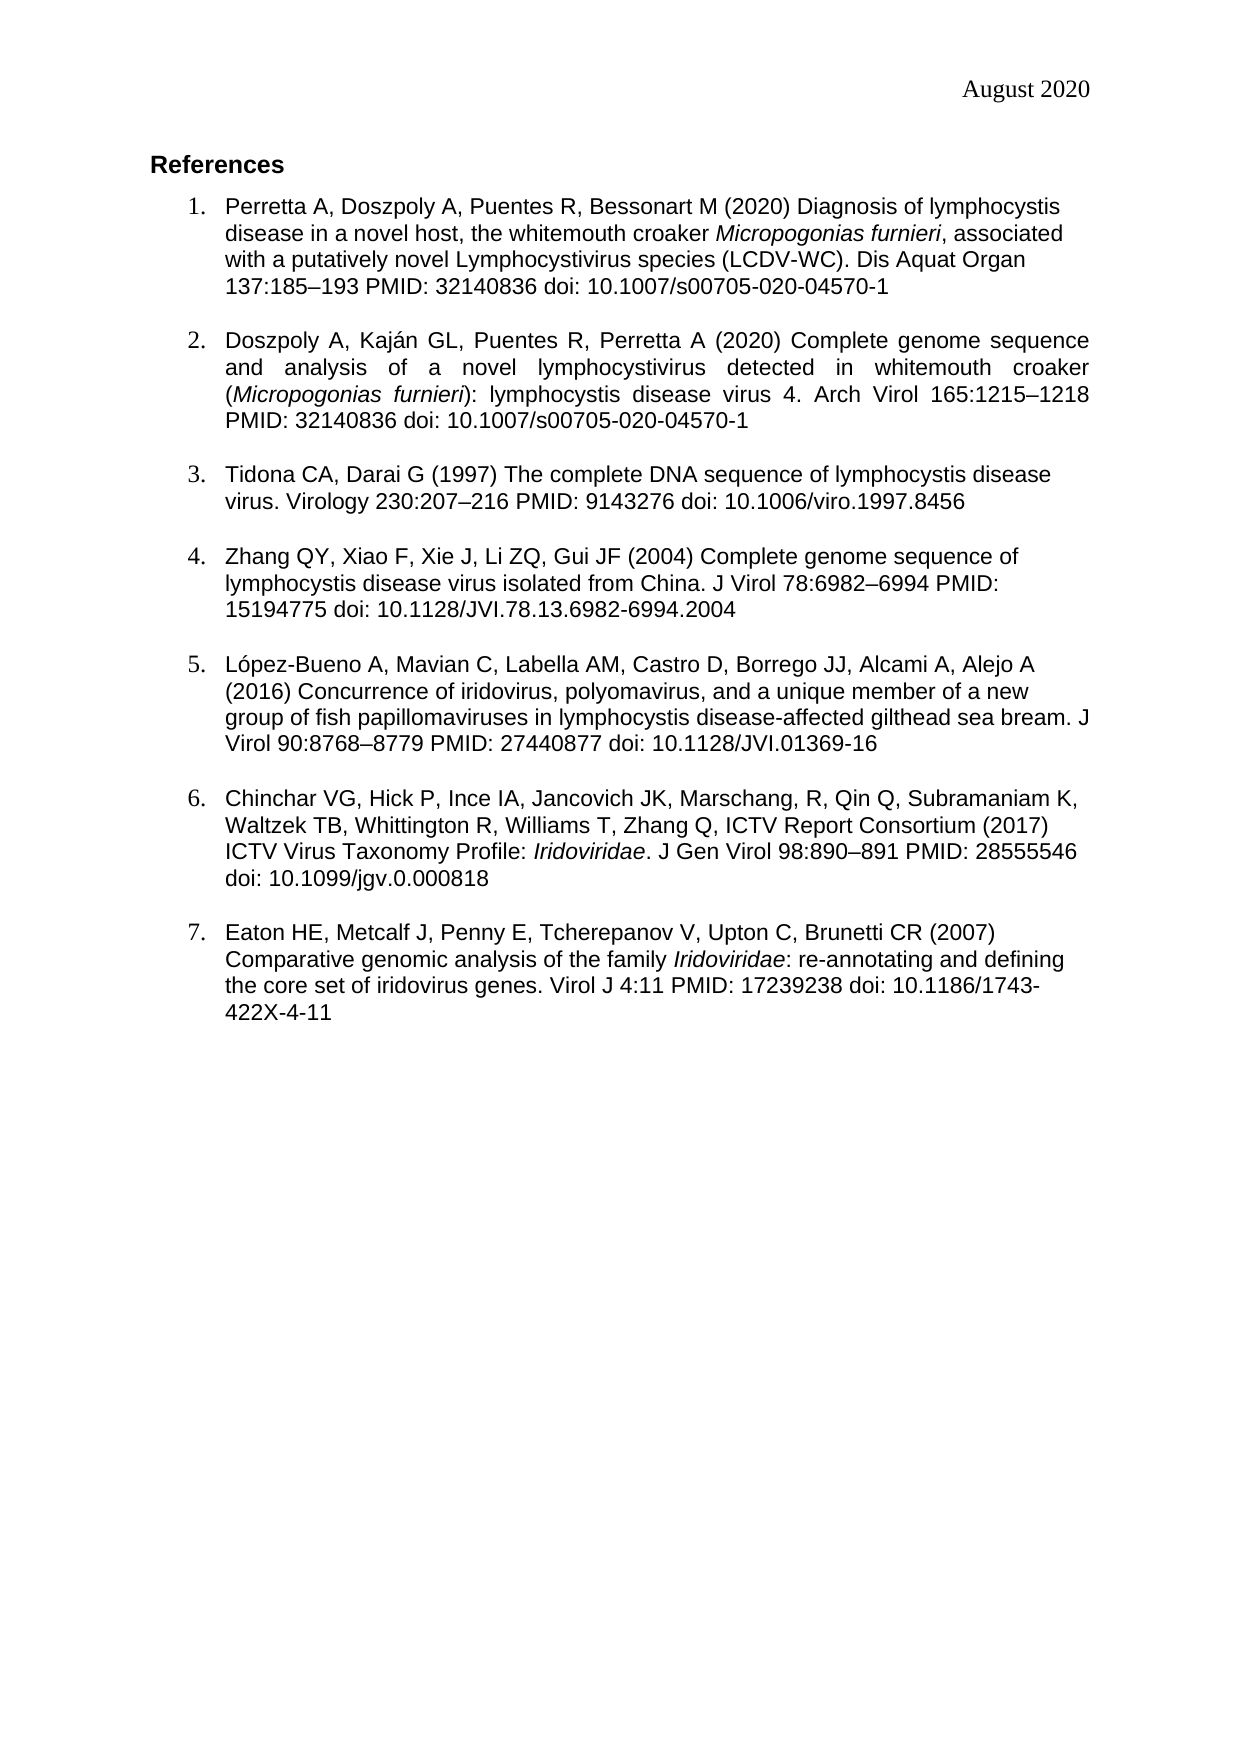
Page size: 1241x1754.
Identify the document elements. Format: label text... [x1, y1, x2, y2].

text References [150, 150, 1090, 179]
list Zhang QY, Xiao F, Xie J, Li ZQ, Gui JF (2004) Complete genome sequence of lymphocystis disease virus isolated from China. J Virol 78:6982–6994 PMID: 15194775 doi: 10.1128/JVI.78.13.6982-6994.2004 [187, 541, 1090, 622]
list Perretta A, Doszpoly A, Puentes R, Bessonart M (2020) Diagnosis of lymphocystis disease in a novel host, the whitemouth croaker Micropogonias furnieri, associated with a putatively novel Lymphocystivirus species (LCDV-WC). Dis Aquat Organ 137:185–193 PMID: 32140836 doi: 10.1007/s00705-020-04570-1 [187, 191, 1090, 299]
list Doszpoly A, Kaján GL, Puentes R, Perretta A (2020) Complete genome sequence and analysis of a novel lymphocystivirus detected in whitemouth croaker (Micropogonias furnieri): lymphocystis disease virus 4. Arch Virol 165:1215–1218 PMID: 32140836 doi: 10.1007/s00705-020-04570-1 [187, 325, 1090, 433]
list Eaton HE, Metcalf J, Penny E, Tcherepanov V, Upton C, Brunetti CR (2007) Comparative genomic analysis of the family Iridoviridae: re-annotating and defining the core set of iridovirus genes. Virol J 4:11 PMID: 17239238 doi: 10.1186/1743-422X-4-11 [187, 917, 1090, 1025]
list López-Bueno A, Mavian C, Labella AM, Castro D, Borrego JJ, Alcami A, Alejo A (2016) Concurrence of iridovirus, polyomavirus, and a unique member of a new group of fish papillomaviruses in lymphocystis disease-affected gilthead sea bream. J Virol 90:8768–8779 PMID: 27440877 doi: 10.1128/JVI.01369-16 [187, 649, 1090, 757]
list Tidona CA, Darai G (1997) The complete DNA sequence of lymphocystis disease virus. Virology 230:207–216 PMID: 9143276 doi: 10.1006/viro.1997.8456 [187, 459, 1090, 515]
list Chinchar VG, Hick P, Ince IA, Jancovich JK, Marschang, R, Qin Q, Subramaniam K, Waltzek TB, Whittington R, Williams T, Zhang Q, ICTV Report Consortium (2017) ICTV Virus Taxonomy Profile: Iridoviridae. J Gen Virol 98:890–891 PMID: 28555546 doi: 10.1099/jgv.0.000818 [187, 783, 1090, 891]
